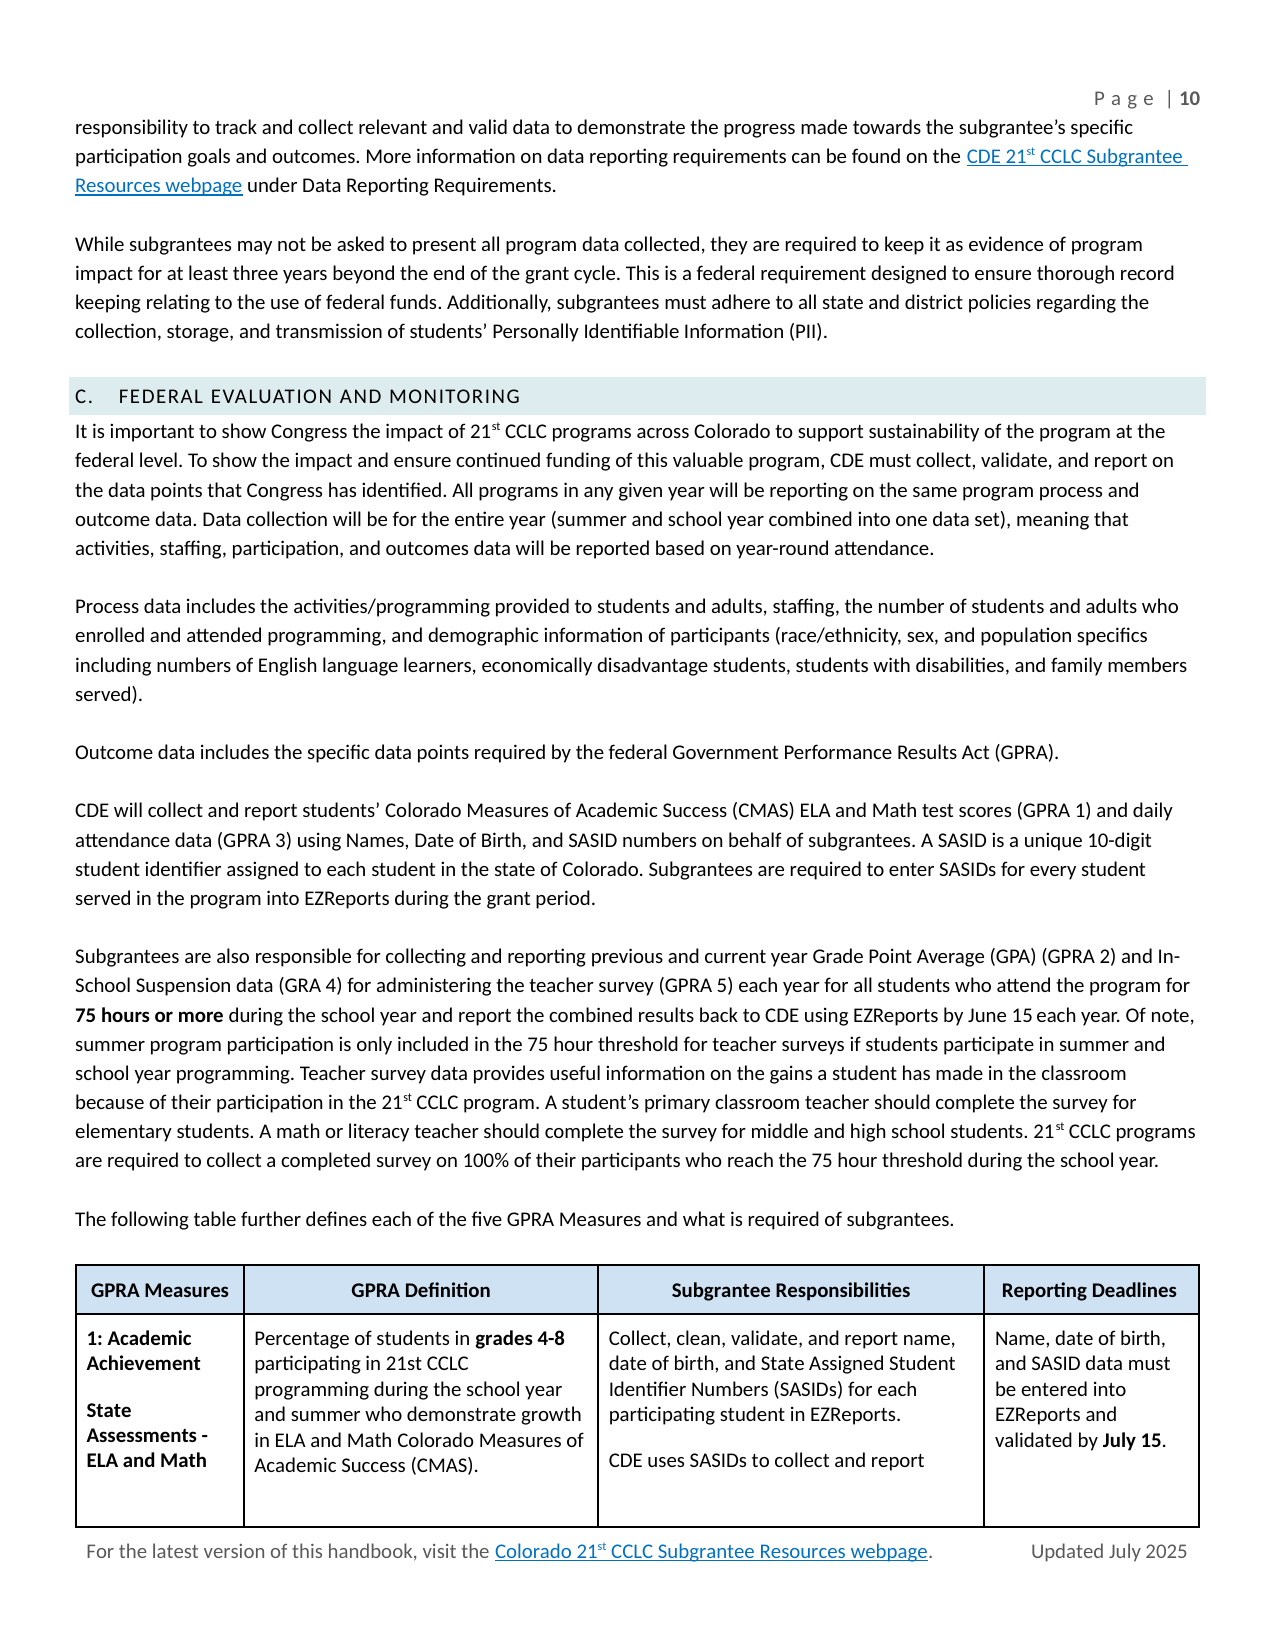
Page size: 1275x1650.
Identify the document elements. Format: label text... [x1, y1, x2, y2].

subtitle Federal Evaluation and Monitoring [75, 383, 1200, 408]
text Subgrantees are also responsible for collecting and reporting previous and current year Grade Point Average (GPA) (GPRA 2) and In-School Suspension data (GRA 4) for administering the teacher survey (GPRA 5) each year for all students who attend the program for 75 hours or more during the school year and report the combined results back to CDE using EZReports by June 15 each year. Of note, summer program participation is only included in the 75 hour threshold for teacher surveys if students participate in summer and school year programming. Teacher survey data provides useful information on the gains a student has made in the classroom because of their participation in the 21st CCLC program. A student’s primary classroom teacher should complete the survey for elementary students. A math or literacy teacher should complete the survey for middle and high school students. 21st CCLC programs are required to collect a completed survey on 100% of their participants who reach the 75 hour threshold during the school year. [75, 943, 1200, 1173]
table_header GPRA Definition [245, 1266, 597, 1313]
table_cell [245, 1315, 597, 1526]
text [75, 114, 1200, 198]
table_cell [985, 1315, 1198, 1526]
text CDE will collect and report students’ Colorado Measures of Academic Success (CMAS) ELA and Math test scores (GPRA 1) and daily attendance data (GPRA 3) using Names, Date of Birth, and SASID numbers on behalf of subgrantees. A SASID is a unique 10-digit student identifier assigned to each student in the state of Colorado. Subgrantees are required to enter SASIDs for every student served in the program into EZReports during the grant period. [75, 798, 1200, 911]
text It is important to show Congress the impact of 21st CCLC programs across Colorado to support sustainability of the program at the federal level. To show the impact and ensure continued funding of this valuable program, CDE must collect, validate, and report on the data points that Congress has identified. All programs in any given year will be reporting on the same program process and outcome data. Data collection will be for the entire year (summer and school year combined into one data set), meaning that activities, staffing, participation, and outcomes data will be reported based on year-round attendance. [75, 418, 1200, 561]
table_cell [77, 1315, 243, 1526]
text The following table further defines each of the five GPRA Measures and what is required of subgrantees. [75, 1206, 1200, 1231]
table_header Reporting Deadlines [985, 1266, 1198, 1313]
text Outcome data includes the specific data points required by the federal Government Performance Results Act (GPRA). [75, 739, 1200, 765]
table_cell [599, 1315, 983, 1526]
table_header GPRA Measures [77, 1266, 243, 1313]
text Process data includes the activities/programming provided to students and adults, staffing, the number of students and adults who enrolled and attended programming, and demographic information of participants (race/ethnicity, sex, and population specifics including numbers of English language learners, economically disadvantage students, students with disabilities, and family members served). [75, 593, 1200, 706]
text While subgrantees may not be asked to present all program data collected, they are required to keep it as evidence of program impact for at least three years beyond the end of the grant cycle. This is a federal requirement designed to ensure thorough record keeping relating to the use of federal funds. Additionally, subgrantees must adhere to all state and district policies regarding the collection, storage, and transmission of students’ Personally Identifiable Information (PII). [75, 231, 1200, 344]
table_header Subgrantee Responsibilities [599, 1266, 983, 1313]
